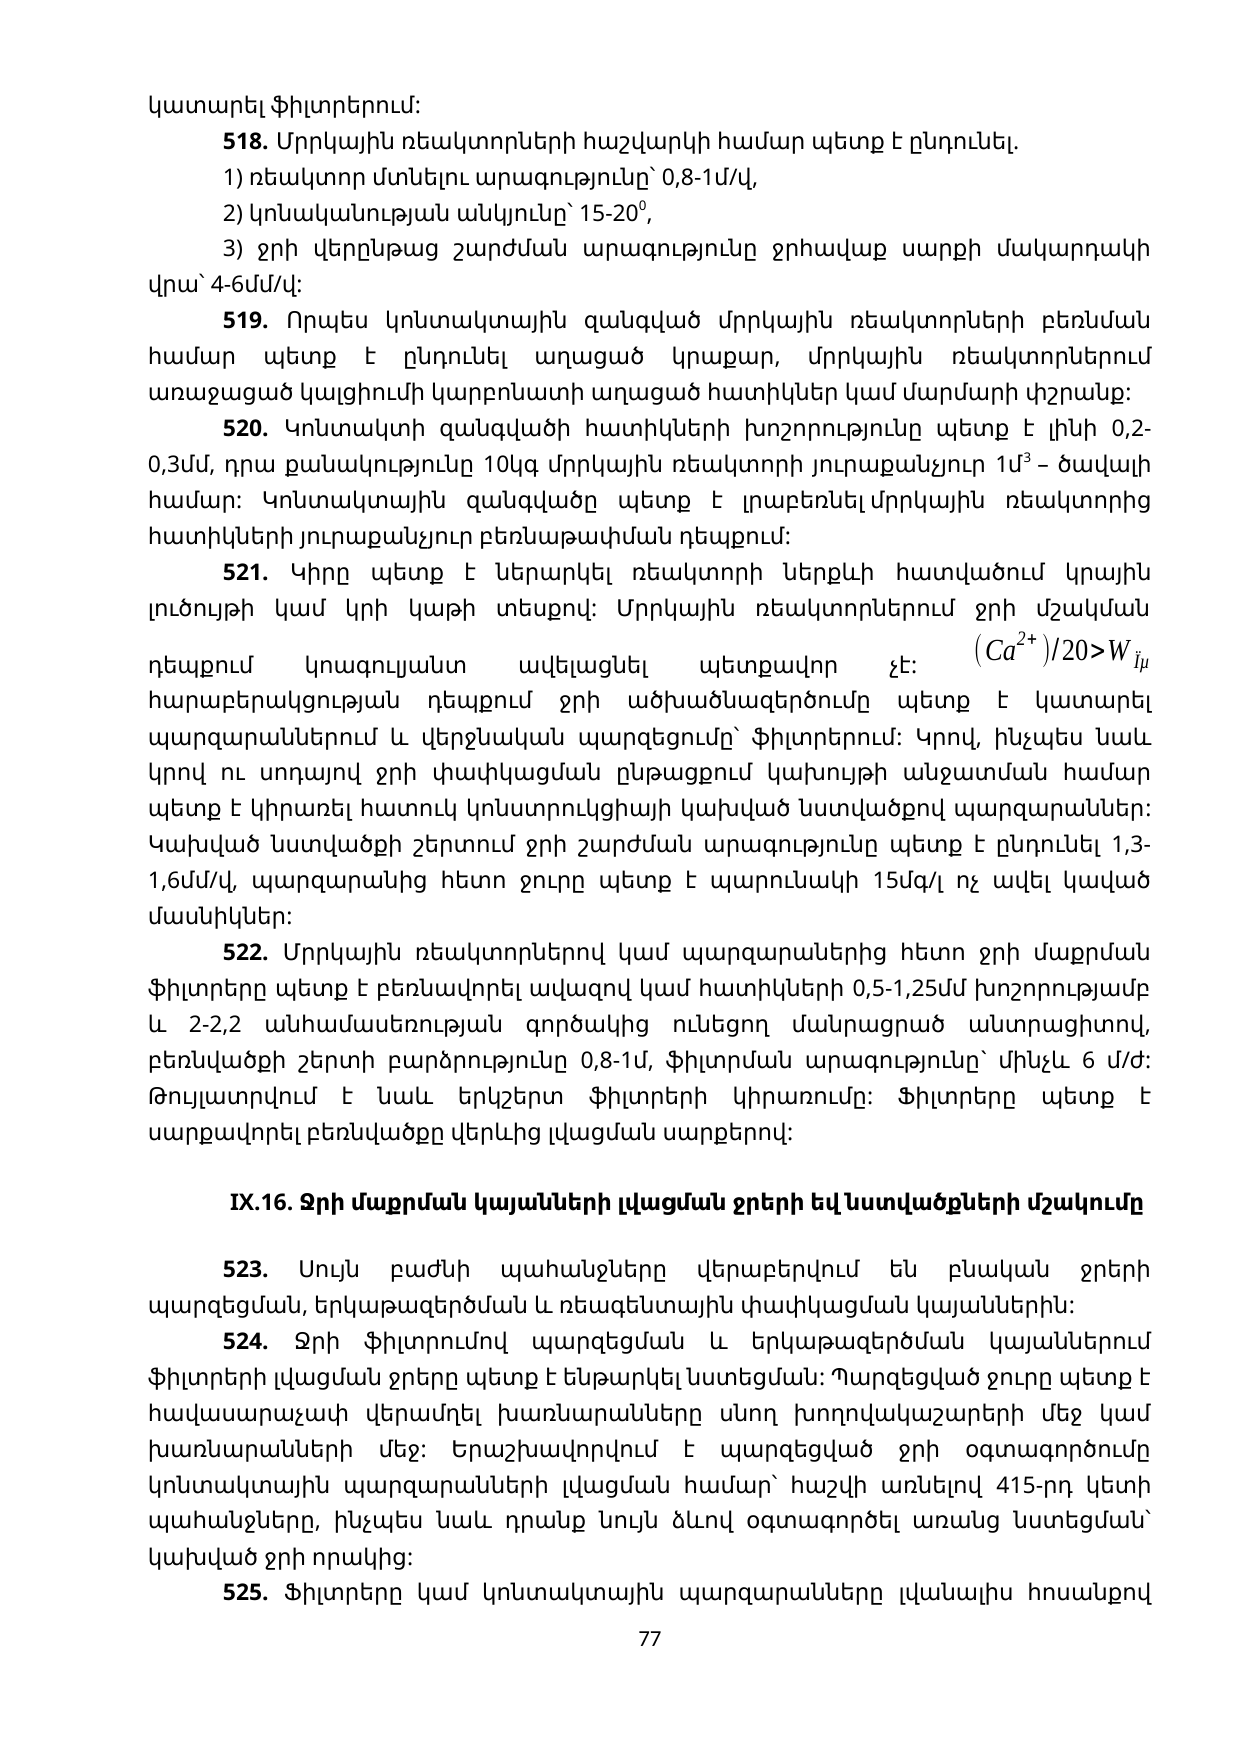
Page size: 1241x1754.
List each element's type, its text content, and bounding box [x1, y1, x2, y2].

text 524. Ջրի ֆիլտրումով պարզեցման և երկաթազերծման կայաններում ֆիլտրերի լվացման ջրերը պետք է ենթարկել նստեցման: Պարզեցված ջուրը պետք է հավասարաչափ վերամղել խառնարանները սնող խողովակաշարերի մեջ կամ խառնարանների մեջ: Երաշխավորվում է պարզեցված ջրի օգտագործումը կոնտակտային պարզարանների լվացման համար՝ հաշվի առնելով 415-րդ կետի պահանջները, ինչպես նաև դրանք նույն ձևով օգտագործել առանց նստեցման՝ կախված ջրի որակից: [148, 1325, 1152, 1572]
text 519. Որպես կոնտակտային զանգված մրրկային ռեակտորների բեռնման համար պետք է ընդունել աղացած կրաքար, մրրկային ռեակտորներում առաջացած կալցիումի կարբոնատի աղացած հատիկներ կամ մարմարի փշրանք: [148, 304, 1152, 407]
text IX.16. Ջրի մաքրման կայանների լվացման ջրերի եվ նստվածքների մշակումը [148, 1185, 1152, 1217]
text 520. Կոնտակտի զանգվածի հատիկների խոշորությունը պետք է լինի 0,2-0,3մմ, դրա քանակությունը 10կգ մրրկային ռեակտորի յուրաքանչյուր 1մ3 – ծավալի համար: Կոնտակտային զանգվածը պետք է լրաբեռնել մրրկային ռեակտորից հատիկների յուրաքանչյուր բեռնաթափման դեպքում: [148, 412, 1152, 551]
text 518. Մրրկային ռեակտորների հաշվարկի համար պետք է ընդունել. [148, 124, 1152, 156]
text 2) կոնականության անկյունը՝ 15-200, [148, 196, 1152, 228]
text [148, 89, 1152, 120]
text 523. Սույն բաժնի պահանջները վերաբերվում են բնական ջրերի պարզեցման, երկաթազերծման և ռեագենտային փափկացման կայաններին: [148, 1253, 1152, 1320]
text 3) ջրի վերընթաց շարժման արագությունը ջրհավաք սարքի մակարդակի վրա՝ 4-6մմ/վ: [148, 232, 1152, 299]
text 521. Կիրը պետք է ներարկել ռեակտորի ներքևի հատվածում կրային լուծույթի կամ կրի կաթի տեսքով: Մրրկային ռեակտորներում ջրի մշակման դեպքում կոագուլյանտ ավելացնել պետքավոր չէ: հարաբերակցության դեպքում ջրի ածխածնազերծումը պետք է կատարել պարզարաններում և վերջնական պարզեցումը՝ ֆիլտրերում: Կրով, ինչպես նաև կրով ու սոդայով ջրի փափկացման ընթացքում կախույթի անջատման համար պետք է կիրառել հատուկ կոնստրուկցիայի կախված նստվածքով պարզարաններ: Կախված նստվածքի շերտում ջրի շարժման արագությունը պետք է ընդունել 1,3-1,6մմ/վ, պարզարանից հետո ջուրը պետք է պարունակի 15մգ/լ ոչ ավել կաված մասնիկներ: [148, 556, 1152, 931]
text 1) ռեակտոր մտնելու արագությունը՝ 0,8-1մ/վ, [148, 161, 1152, 192]
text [148, 1576, 1152, 1608]
text 522. Մրրկային ռեակտորներով կամ պարզարաներից հետո ջրի մաքրման ֆիլտրերը պետք է բեռնավորել ավազով կամ հատիկների 0,5-1,25մմ խոշորությամբ և 2-2,2 անհամասեռության գործակից ունեցող մանրացրած անտրացիտով, բեռնվածքի շերտի բարձրությունը 0,8-1մ, ֆիլտրման արագությունը` մինչև 6 մ/ժ: Թույլատրվում է նաև երկշերտ ֆիլտրերի կիրառումը: Ֆիլտրերը պետք է սարքավորել բեռնվածքը վերևից լվացման սարքերով: [148, 936, 1152, 1147]
